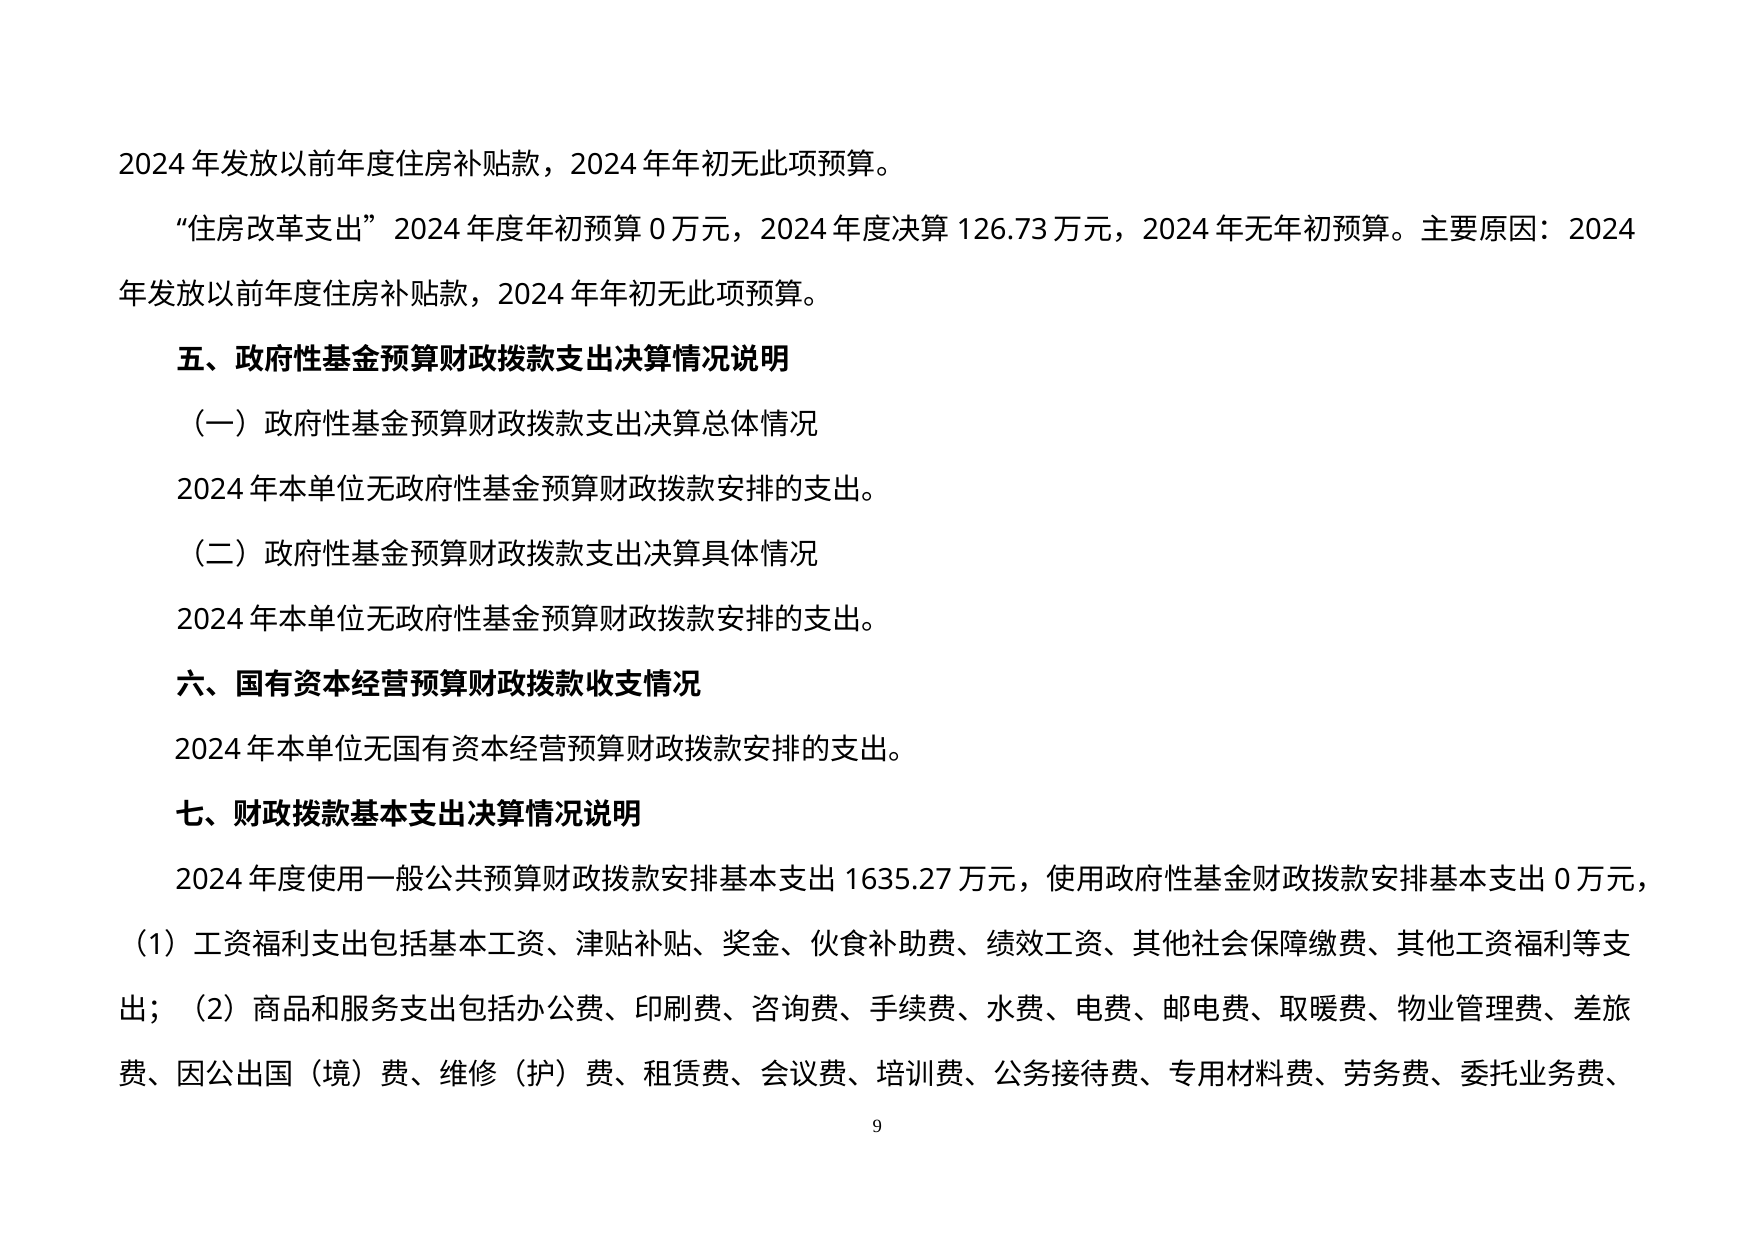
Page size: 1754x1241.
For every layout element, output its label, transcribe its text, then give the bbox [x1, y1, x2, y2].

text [118, 844, 1636, 1104]
text 2024年本单位无国有资本经营预算财政拨款安排的支出。 [118, 714, 1636, 779]
text 2024年本单位无政府性基金预算财政拨款安排的支出。 [118, 584, 1636, 649]
text “住房改革支出”2024年度年初预算0万元，2024年度决算126.73万元，2024年无年初预算。主要原因：2024年发放以前年度住房补贴款，2024年年初无此项预算。 [118, 194, 1636, 324]
text 六、国有资本经营预算财政拨款收支情况 [118, 649, 1636, 714]
text 七、财政拨款基本支出决算情况说明 [118, 779, 1636, 844]
text 五、政府性基金预算财政拨款支出决算情况说明 [118, 324, 1636, 389]
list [118, 129, 1636, 194]
text 2024年本单位无政府性基金预算财政拨款安排的支出。 [118, 454, 1636, 519]
text （二）政府性基金预算财政拨款支出决算具体情况 [118, 519, 1636, 584]
text （一）政府性基金预算财政拨款支出决算总体情况 [118, 389, 1636, 454]
